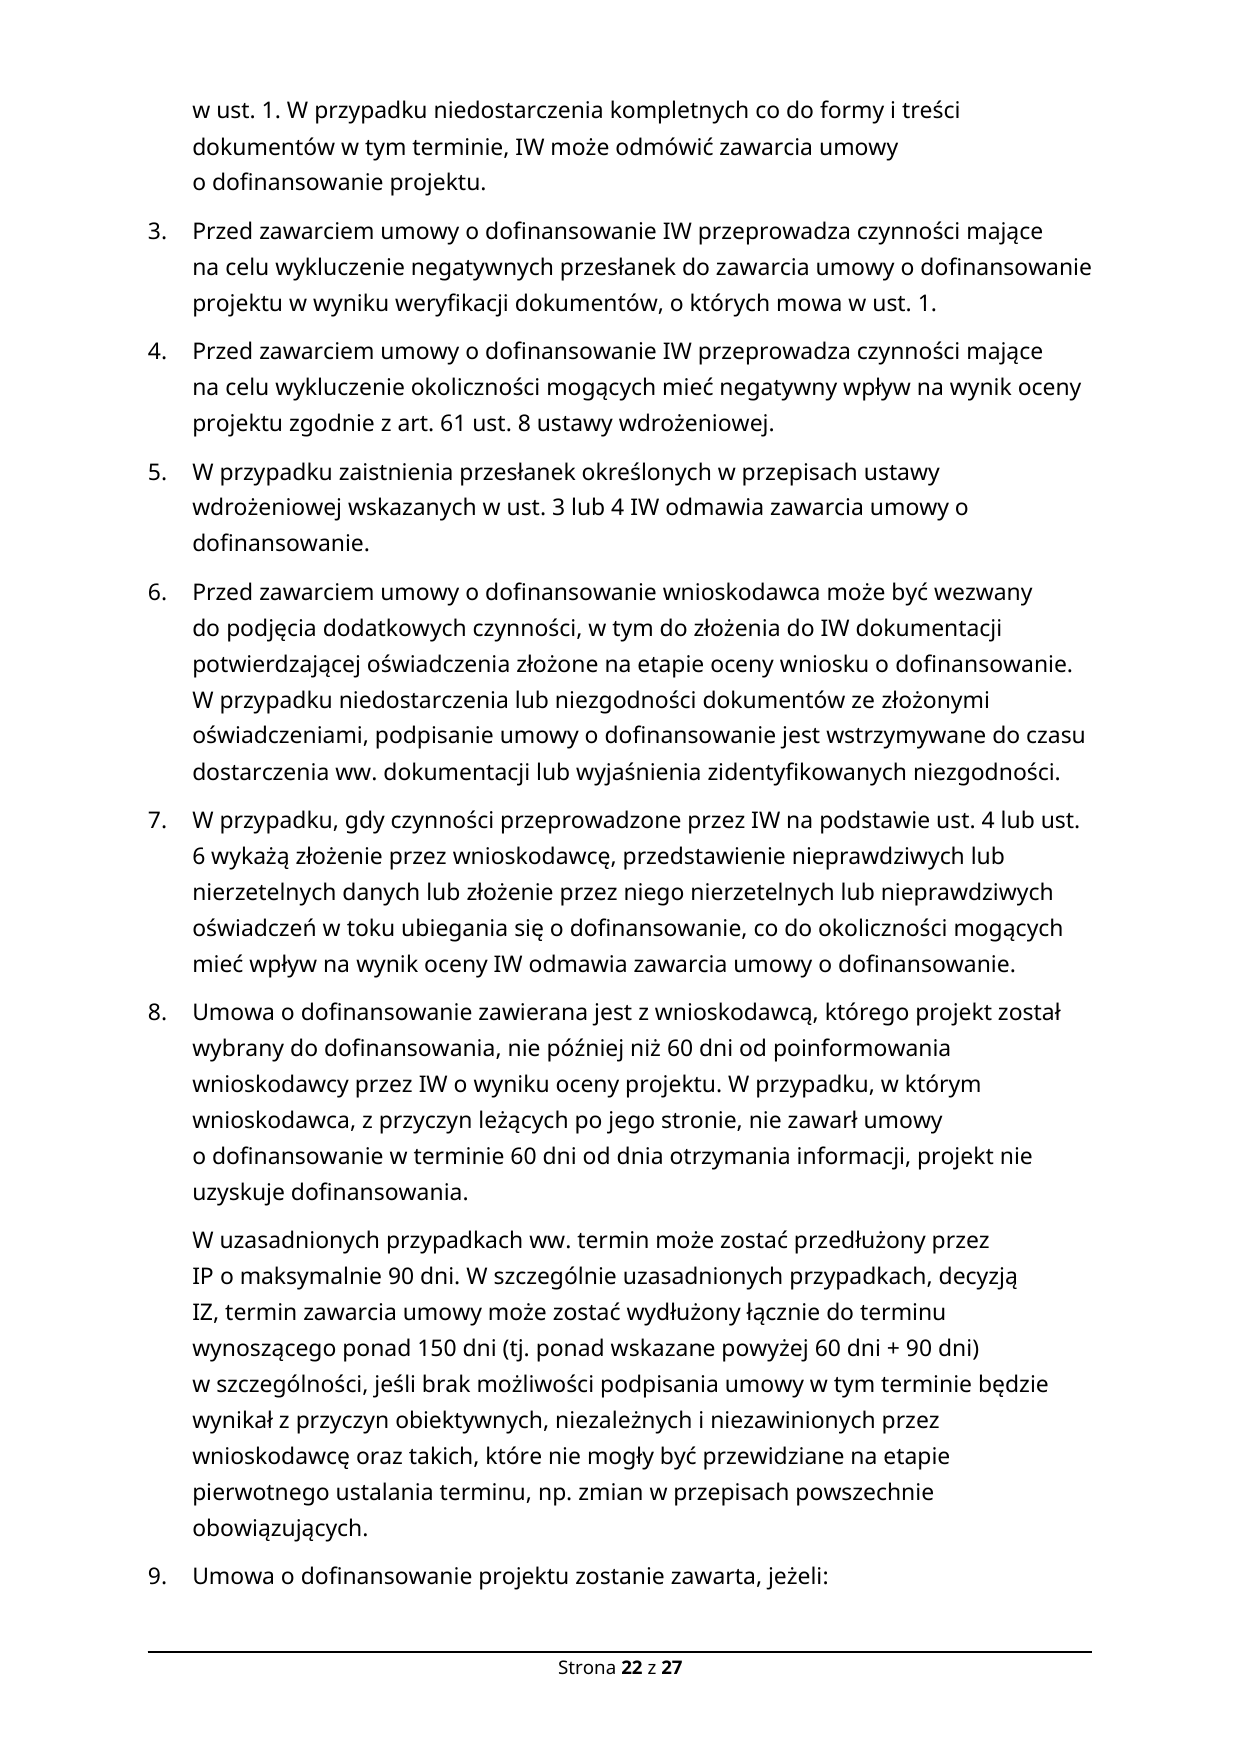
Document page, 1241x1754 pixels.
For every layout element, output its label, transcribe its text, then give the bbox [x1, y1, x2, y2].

list Umowa o dofinansowanie zawierana jest z wnioskodawcą, którego projekt został wybrany do dofinansowania, nie później niż 60 dni od poinformowania wnioskodawcy przez IW o wyniku oceny projektu. W przypadku, w którym wnioskodawca, z przyczyn leżących po jego stronie, nie zawarł umowy o dofinansowanie w terminie 60 dni od dnia otrzymania informacji, projekt nie uzyskuje dofinansowania. [148, 996, 1092, 1207]
list Przed zawarciem umowy o dofinansowanie wnioskodawca może być wezwany do podjęcia dodatkowych czynności, w tym do złożenia do IW dokumentacji potwierdzającej oświadczenia złożone na etapie oceny wniosku o dofinansowanie. W przypadku niedostarczenia lub niezgodności dokumentów ze złożonymi oświadczeniami, podpisanie umowy o dofinansowanie jest wstrzymywane do czasu dostarczenia ww. dokumentacji lub wyjaśnienia zidentyfikowanych niezgodności. [148, 576, 1092, 787]
list Przed zawarciem umowy o dofinansowanie IW przeprowadza czynności mające na celu wykluczenie okoliczności mogących mieć negatywny wpływ na wynik oceny projektu zgodnie z art. 61 ust. 8 ustawy wdrożeniowej. [148, 335, 1092, 438]
list W uzasadnionych przypadkach ww. termin może zostać przedłużony przez IP o maksymalnie 90 dni. W szczególnie uzasadnionych przypadkach, decyzją IZ, termin zawarcia umowy może zostać wydłużony łącznie do terminu wynoszącego ponad 150 dni (tj. ponad wskazane powyżej 60 dni + 90 dni) w szczególności, jeśli brak możliwości podpisania umowy w tym terminie będzie wynikał z przyczyn obiektywnych, niezależnych i niezawinionych przez wnioskodawcę oraz takich, które nie mogły być przewidziane na etapie pierwotnego ustalania terminu, np. zmian w przepisach powszechnie obowiązujących. [192, 1224, 1092, 1543]
list W przypadku, gdy czynności przeprowadzone przez IW na podstawie ust. 4 lub ust. 6 wykażą złożenie przez wnioskodawcę, przedstawienie nieprawdziwych lub nierzetelnych danych lub złożenie przez niego nierzetelnych lub nieprawdziwych oświadczeń w toku ubiegania się o dofinansowanie, co do okoliczności mogących mieć wpływ na wynik oceny IW odmawia zawarcia umowy o dofinansowanie. [148, 804, 1092, 979]
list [148, 94, 1092, 198]
list W przypadku zaistnienia przesłanek określonych w przepisach ustawy wdrożeniowej wskazanych w ust. 3 lub 4 IW odmawia zawarcia umowy o dofinansowanie. [148, 455, 1092, 558]
list Umowa o dofinansowanie projektu zostanie zawarta, jeżeli: [148, 1560, 1092, 1591]
list Przed zawarciem umowy o dofinansowanie IW przeprowadza czynności mające na celu wykluczenie negatywnych przesłanek do zawarcia umowy o dofinansowanie projektu w wyniku weryfikacji dokumentów, o których mowa w ust. 1. [148, 215, 1092, 318]
